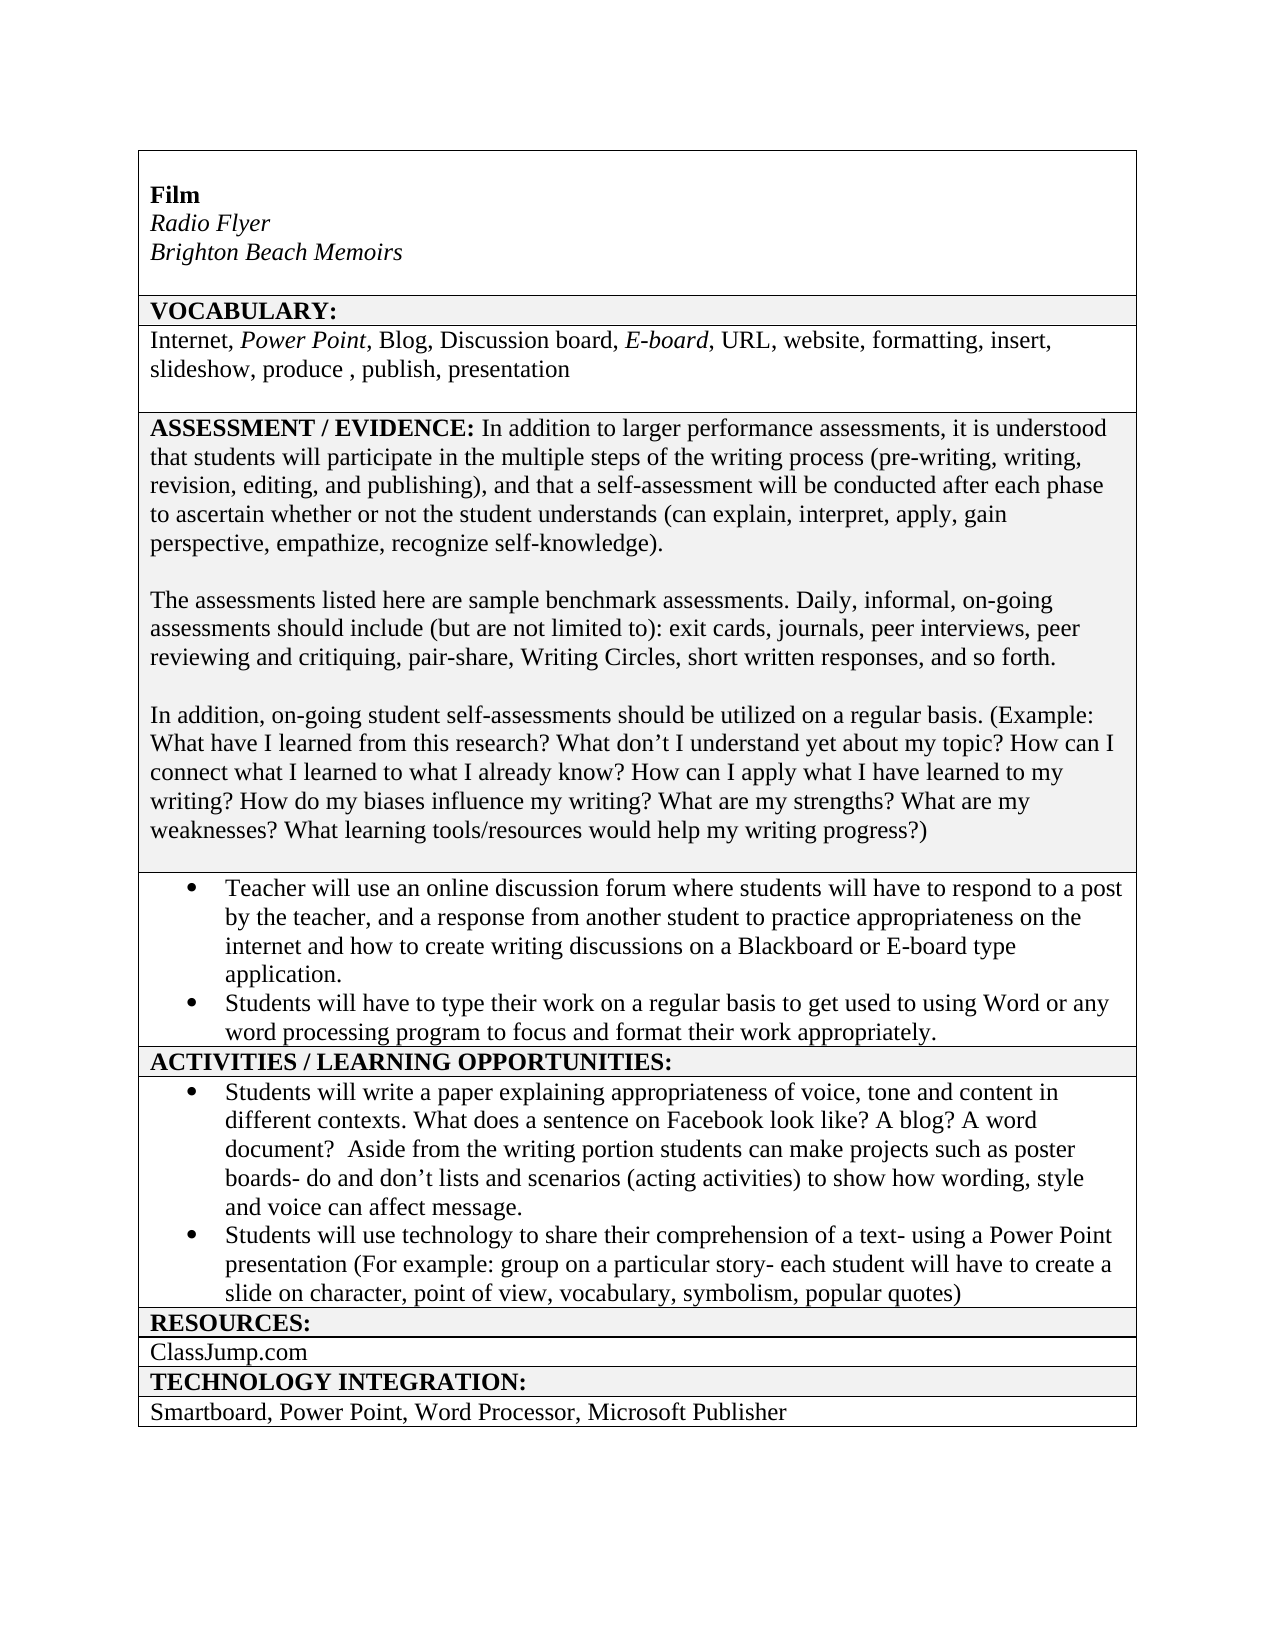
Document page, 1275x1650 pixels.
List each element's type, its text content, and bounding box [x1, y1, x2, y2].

table_cell Students will write a paper explaining appropriateness of voice, tone and content in different contexts. What does a sentence on Facebook look like? A blog? A word document? Aside from the writing portion students can make projects such as poster boards- do and don’t lists and scenarios (acting activities) to show how wording, style and voice can affect message. Students will use technology to share their comprehension of a text- using a Power Point presentation (For example: group on a particular story- each student will have to create a slide on character, point of view, vocabulary, symbolism, popular quotes) [139, 1077, 1136, 1307]
table_cell TECHNOLOGY INTEGRATION: [139, 1367, 1136, 1396]
table_cell Teacher will use an online discussion forum where students will have to respond to a post by the teacher, and a response from another student to practice appropriateness on the internet and how to create writing discussions on a Blackboard or E-board type application. Students will have to type their work on a regular basis to get used to using Word or any word processing program to focus and format their work appropriately. [139, 873, 1136, 1046]
table_cell ASSESSMENT / EVIDENCE: In addition to larger performance assessments, it is understood that students will participate in the multiple steps of the writing process (pre-writing, writing, revision, editing, and publishing), and that a self-assessment will be conducted after each phase to ascertain whether or not the student understands (can explain, interpret, apply, gain perspective, empathize, recognize self-knowledge). The assessments listed here are sample benchmark assessments. Daily, informal, on-going assessments should include (but are not limited to): exit cards, journals, peer interviews, peer reviewing and critiquing, pair-share, Writing Circles, short written responses, and so forth. In addition, on-going student self-assessments should be utilized on a regular basis. (Example: What have I learned from this research? What don’t I understand yet about my topic? How can I connect what I learned to what I already know? How can I apply what I have learned to my writing? How do my biases influence my writing? What are my strengths? What are my weaknesses? What learning tools/resources would help my writing progress?) [139, 413, 1136, 872]
table_cell VOCABULARY: [139, 296, 1136, 324]
table_cell Smartboard, Power Point, Word Processor, Microsoft Publisher [139, 1397, 1136, 1426]
table_cell ACTIVITIES / LEARNING OPPORTUNITIES: [139, 1047, 1136, 1076]
table_cell RESOURCES: [139, 1308, 1136, 1336]
table_cell ClassJump.com [139, 1338, 1136, 1366]
table_cell Internet, Power Point, Blog, Discussion board, E-board, URL, website, formatting, insert, slideshow, produce , publish, presentation [139, 326, 1136, 412]
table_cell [139, 151, 1136, 295]
